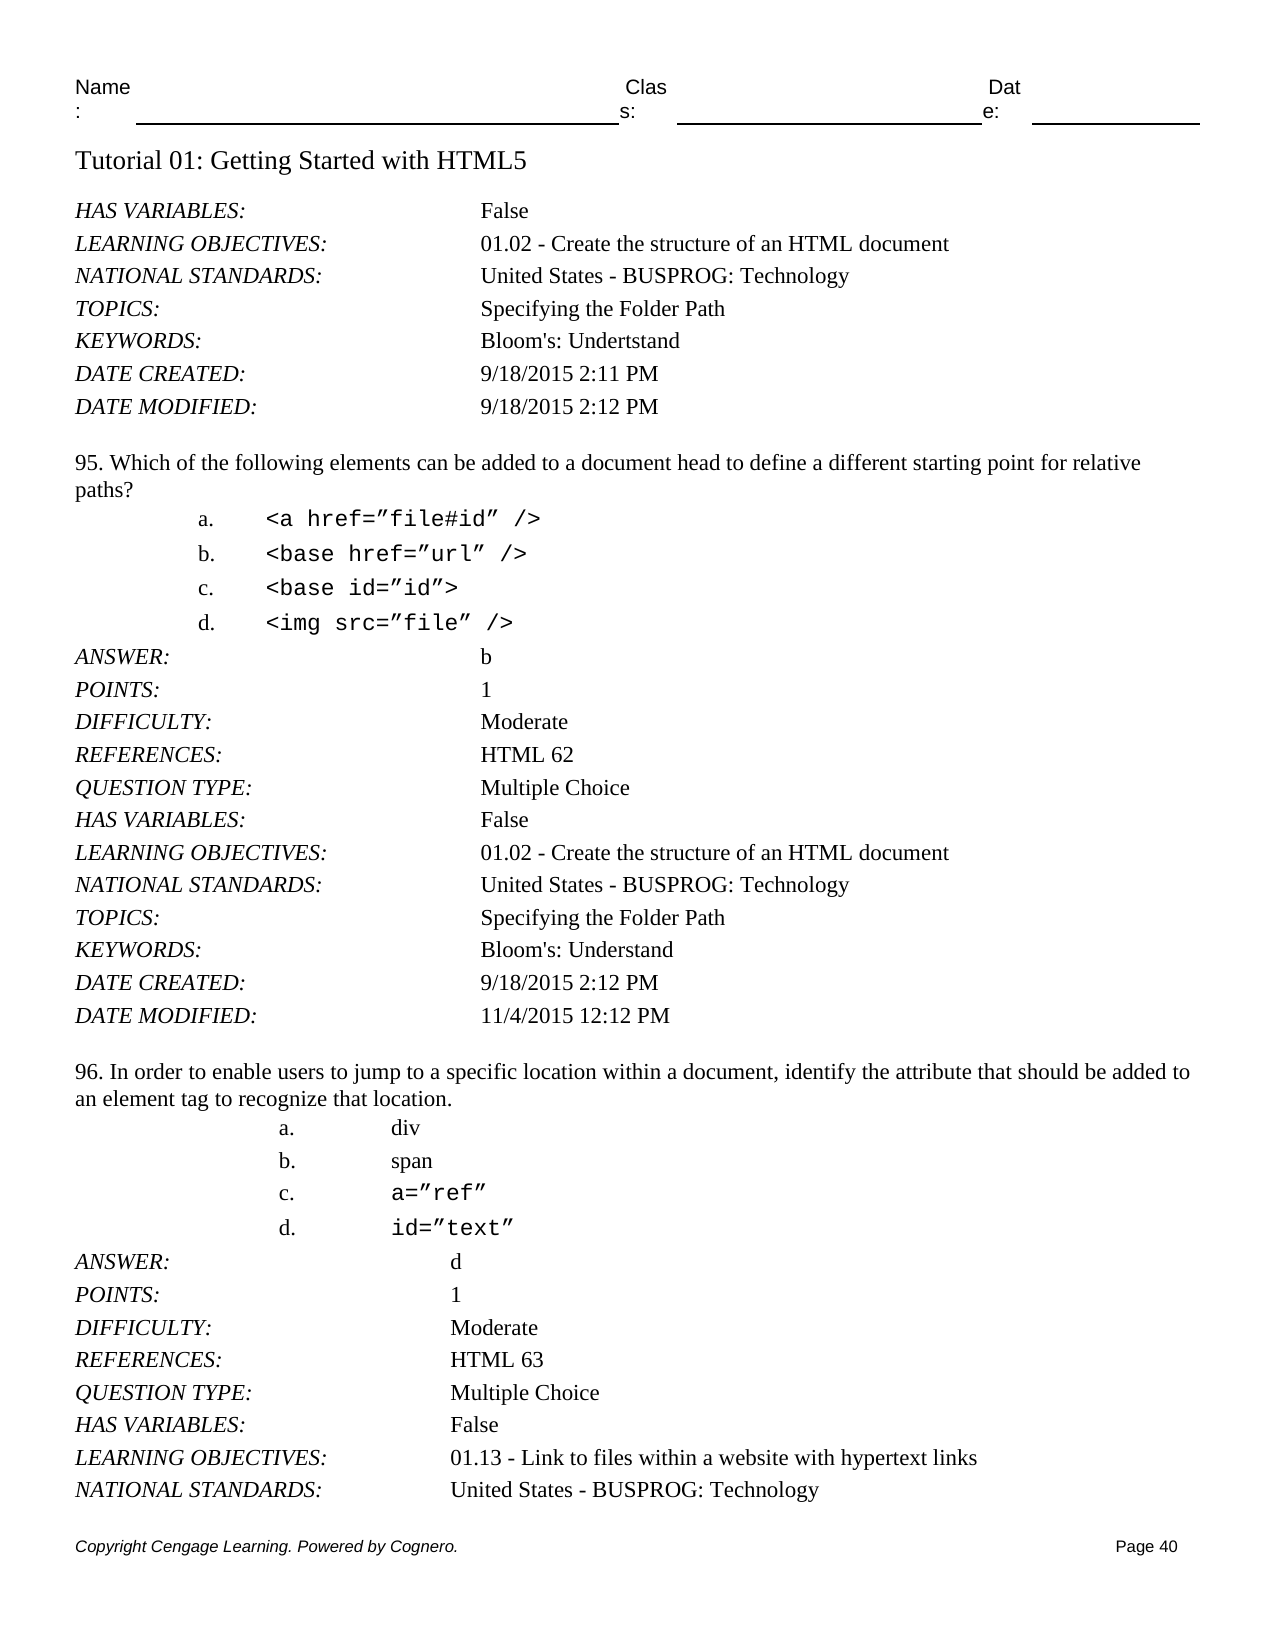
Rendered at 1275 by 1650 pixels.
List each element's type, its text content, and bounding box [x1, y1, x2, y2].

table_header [75, 1058, 1200, 1506]
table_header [75, 194, 1200, 422]
table_header 95. ​Which of the following elements can be added to a document head to define a different starting point for relative paths? [75, 449, 1200, 1031]
